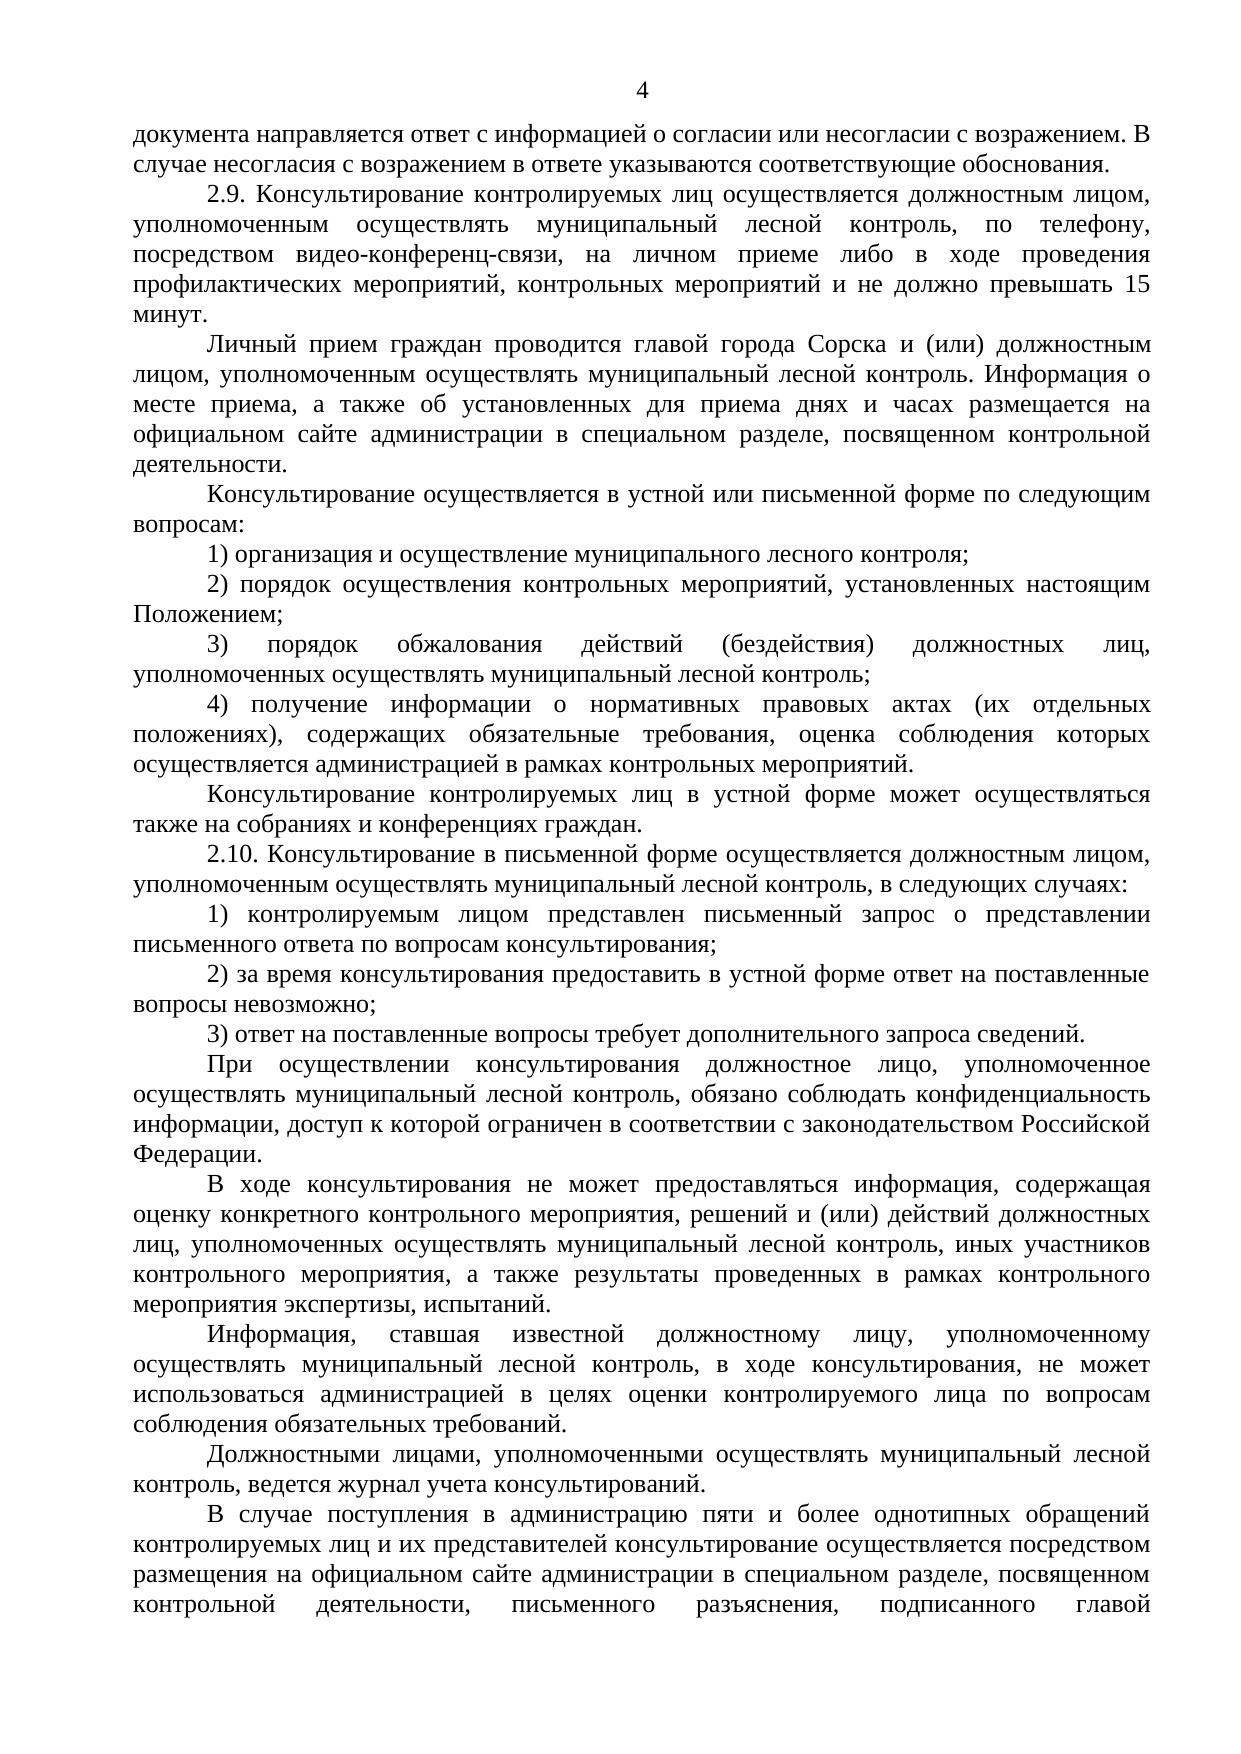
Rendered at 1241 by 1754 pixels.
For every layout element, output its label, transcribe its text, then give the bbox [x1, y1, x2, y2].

text 2.9. Консультирование контролируемых лиц осуществляется должностным лицом, уполномоченным осуществлять муниципальный лесной контроль, по телефону, посредством видео-конференц-связи, на личном приеме либо в ходе проведения профилактических мероприятий, контрольных мероприятий и не должно превышать 15 минут. [133, 178, 1152, 328]
text Личный прием граждан проводится главой города Сорска и (или) должностным лицом, уполномоченным осуществлять муниципальный лесной контроль. Информация о месте приема, а также об установленных для приема днях и часах размещается на официальном сайте администрации в специальном разделе, посвященном контрольной деятельности. [133, 328, 1152, 478]
text Консультирование осуществляется в устной или письменной форме по следующим вопросам: [133, 478, 1152, 538]
text 2) за время консультирования предоставить в устной форме ответ на поставленные вопросы невозможно; [133, 958, 1152, 1018]
text 3) ответ на поставленные вопросы требует дополнительного запроса сведений. [133, 1018, 1152, 1048]
text 3) порядок обжалования действий (бездействия) должностных лиц, уполномоченных осуществлять муниципальный лесной контроль; [133, 628, 1152, 688]
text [133, 118, 1152, 178]
text 1) контролируемым лицом представлен письменный запрос о представлении письменного ответа по вопросам консультирования; [133, 898, 1152, 958]
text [133, 1498, 1152, 1618]
text Должностными лицами, уполномоченными осуществлять муниципальный лесной контроль, ведется журнал учета консультирований. [133, 1438, 1152, 1498]
text В ходе консультирования не может предоставляться информация, содержащая оценку конкретного контрольного мероприятия, решений и (или) действий должностных лиц, уполномоченных осуществлять муниципальный лесной контроль, иных участников контрольного мероприятия, а также результаты проведенных в рамках контрольного мероприятия экспертизы, испытаний. [133, 1168, 1152, 1318]
text 4) получение информации о нормативных правовых актах (их отдельных положениях), содержащих обязательные требования, оценка соблюдения которых осуществляется администрацией в рамках контрольных мероприятий. [133, 688, 1152, 778]
text Информация, ставшая известной должностному лицу, уполномоченному осуществлять муниципальный лесной контроль, в ходе консультирования, не может использоваться администрацией в целях оценки контролируемого лица по вопросам соблюдения обязательных требований. [133, 1318, 1152, 1438]
text При осуществлении консультирования должностное лицо, уполномоченное осуществлять муниципальный лесной контроль, обязано соблюдать конфиденциальность информации, доступ к которой ограничен в соответствии с законодательством Российской Федерации. [133, 1048, 1152, 1168]
text Консультирование контролируемых лиц в устной форме может осуществляться также на собраниях и конференциях граждан. [133, 778, 1152, 838]
text 1) организация и осуществление муниципального лесного контроля; [133, 538, 1152, 568]
text 2.10. Консультирование в письменной форме осуществляется должностным лицом, уполномоченным осуществлять муниципальный лесной контроль, в следующих случаях: [133, 838, 1152, 898]
text 2) порядок осуществления контрольных мероприятий, установленных настоящим Положением; [133, 568, 1152, 628]
